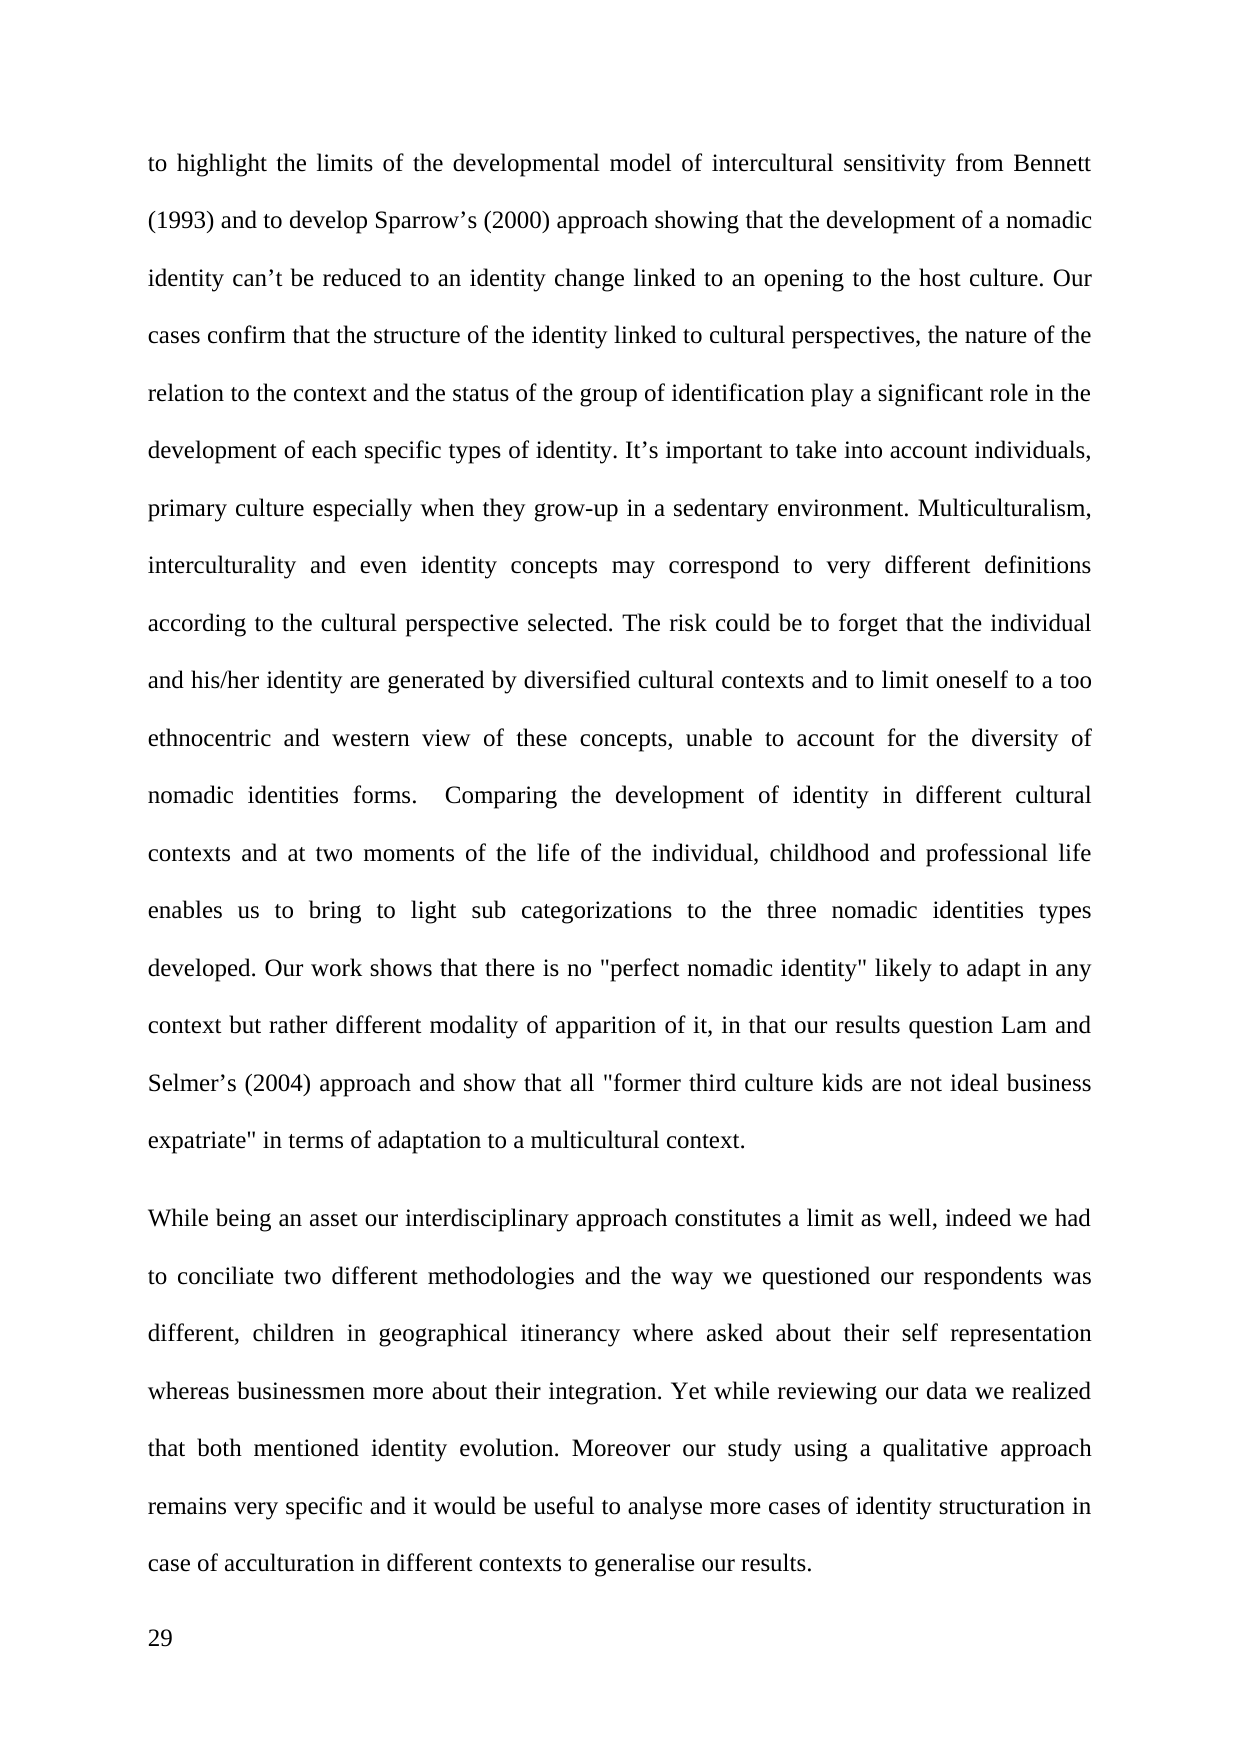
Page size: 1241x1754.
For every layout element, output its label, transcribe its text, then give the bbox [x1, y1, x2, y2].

text While being an asset our interdisciplinary approach constitutes a limit as well, indeed we had to conciliate two different methodologies and the way we questioned our respondents was different, children in geographical itinerancy where asked about their self representation whereas businessmen more about their integration. Yet while reviewing our data we realized that both mentioned identity evolution. Moreover our study using a qualitative approach remains very specific and it would be useful to analyse more cases of identity structuration in case of acculturation in different contexts to generalise our results. [148, 1203, 1093, 1577]
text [148, 148, 1093, 1154]
